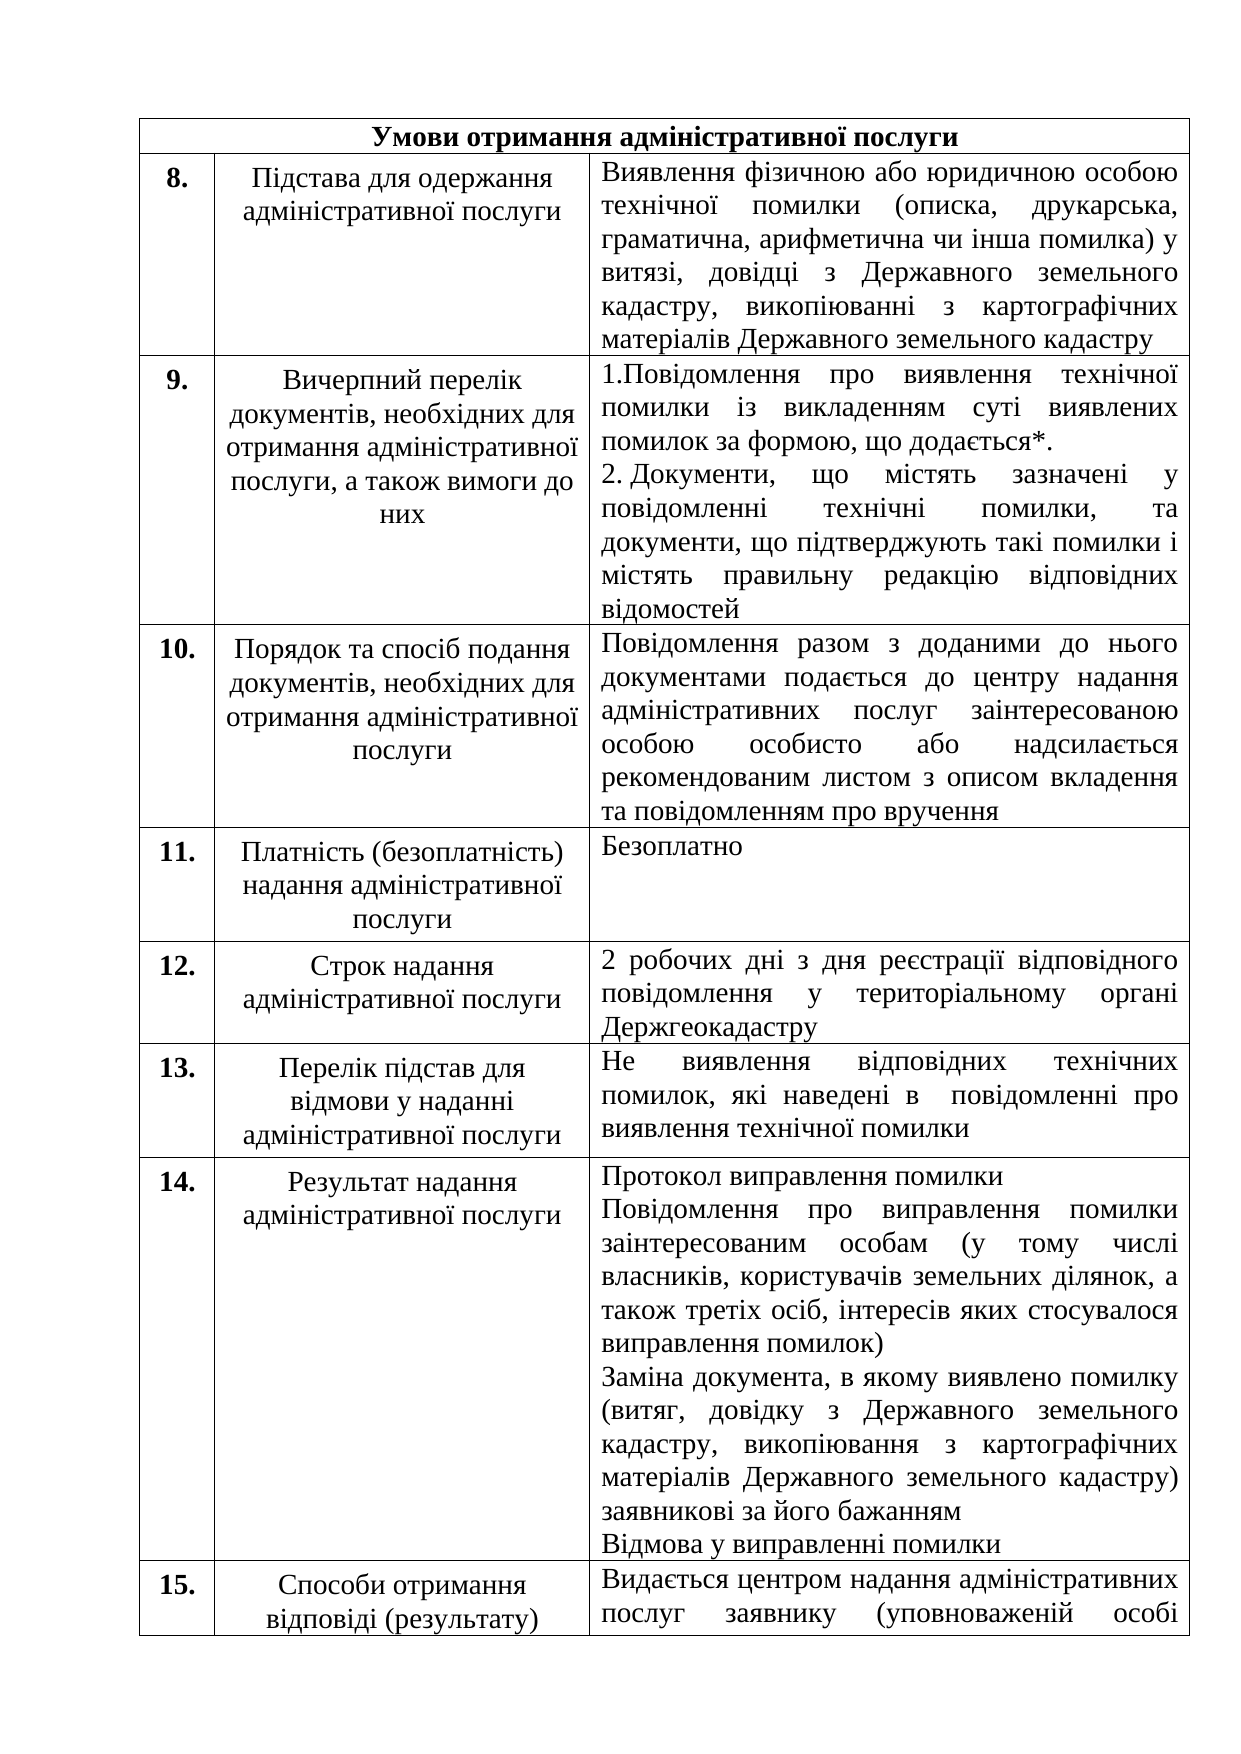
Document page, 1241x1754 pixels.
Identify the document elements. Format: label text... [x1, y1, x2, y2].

table_cell Умови отримання адміністративної послуги [140, 119, 1189, 153]
table_cell Вичерпний перелік документів, необхідних для отримання адміністративної послуги, а також вимоги до них [215, 356, 589, 624]
table_cell Порядок та спосіб подання документів, необхідних для отримання адміністративної послуги [215, 625, 589, 827]
table_cell 15. [140, 1561, 214, 1634]
table_cell Виявлення фізичною або юридичною особою технічної помилки (описка, друкарська, граматична, арифметична чи інша помилка) у витязі, довідці з Державного земельного кадастру, викопіюванні з картографічних матеріалів Державного земельного кадастру [590, 154, 1189, 355]
table_cell Платність (безоплатність) надання адміністративної послуги [215, 828, 589, 941]
table_cell Результат надання адміністративної послуги [215, 1158, 589, 1560]
table_cell Повідомлення разом з доданими до нього документами подається до центру надання адміністративних послуг заінтересованою особою особисто або надсилається рекомендованим листом з описом вкладення та повідомленням про вручення [590, 625, 1189, 827]
table_cell 11. [140, 828, 214, 941]
table_cell 13. [140, 1044, 214, 1157]
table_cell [590, 1561, 1189, 1634]
table_cell Протокол виправлення помилки Повідомлення про виправлення помилки заінтересованим особам (у тому числі власників, користувачів земельних ділянок, а також третіх осіб, інтересів яких стосувалося виправлення помилок) Заміна документа, в якому виявлено помилку (витяг, довідку з Державного земельного кадастру, викопіювання з картографічних матеріалів Державного земельного кадастру) заявникові за його бажанням Відмова у виправленні помилки [590, 1158, 1189, 1560]
table_cell Перелік підстав для відмови у наданні адміністративної послуги [215, 1044, 589, 1157]
table_cell Підстава для одержання адміністративної послуги [215, 154, 589, 355]
table_cell 8. [140, 154, 214, 355]
table_cell 1.Повідомлення про виявлення технічної помилки із викладенням суті виявлених помилок за формою, що додається*. 2. Документи, що містять зазначені у повідомленні технічні помилки, та документи, що підтверджують такі помилки і містять правильну редакцію відповідних відомостей [590, 356, 1189, 624]
table_cell 9. [140, 356, 214, 624]
table_cell Безоплатно [590, 828, 1189, 941]
table_cell Строк надання адміністративної послуги [215, 942, 589, 1042]
table_cell 12. [140, 942, 214, 1042]
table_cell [215, 1561, 589, 1634]
table_cell 14. [140, 1158, 214, 1560]
table_cell 10. [140, 625, 214, 827]
table_cell Не виявлення відповідних технічних помилок, які наведені в повідомленні про виявлення технічної помилки [590, 1044, 1189, 1157]
table_cell 2 робочих дні з дня реєстрації відповідного повідомлення у територіальному органі Держгеокадастру [590, 942, 1189, 1042]
